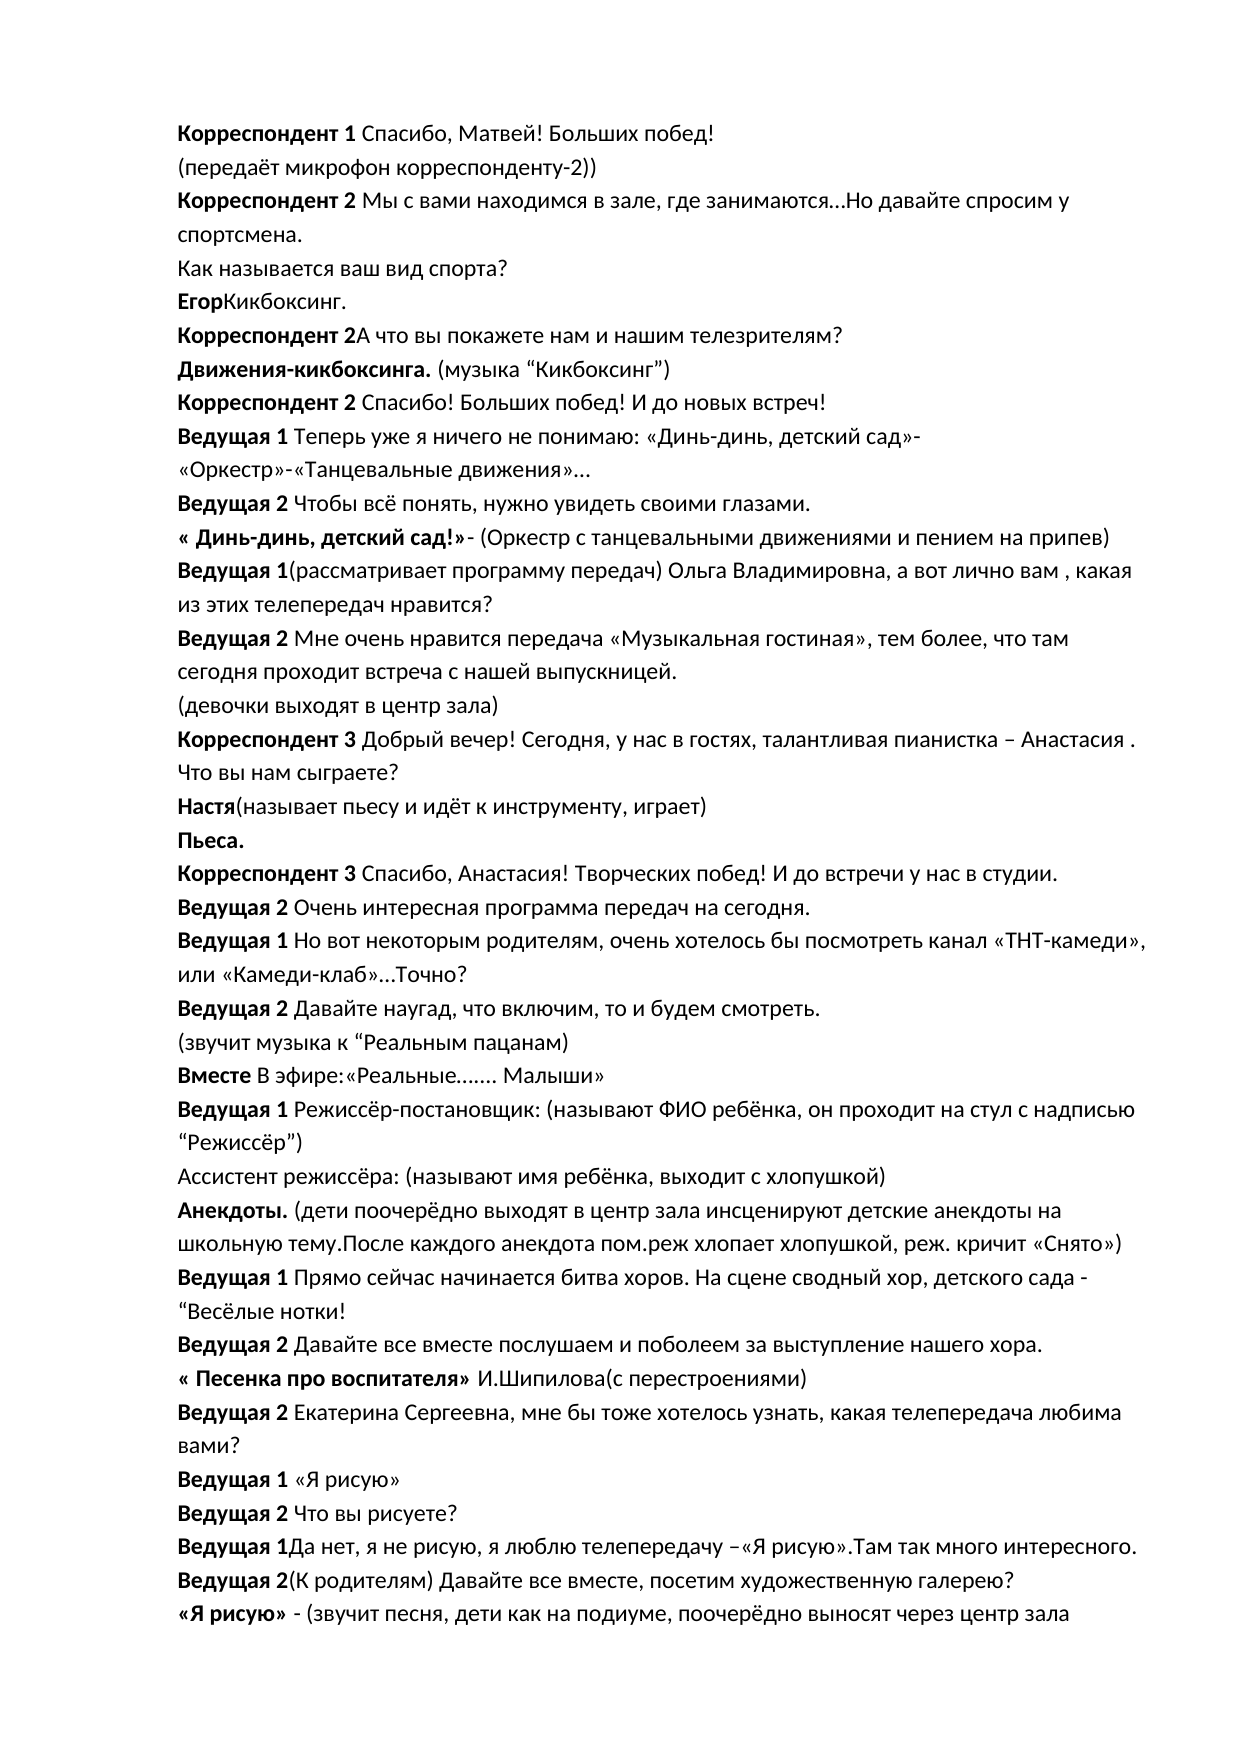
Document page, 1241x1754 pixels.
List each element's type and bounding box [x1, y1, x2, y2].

text [177, 118, 1152, 1628]
